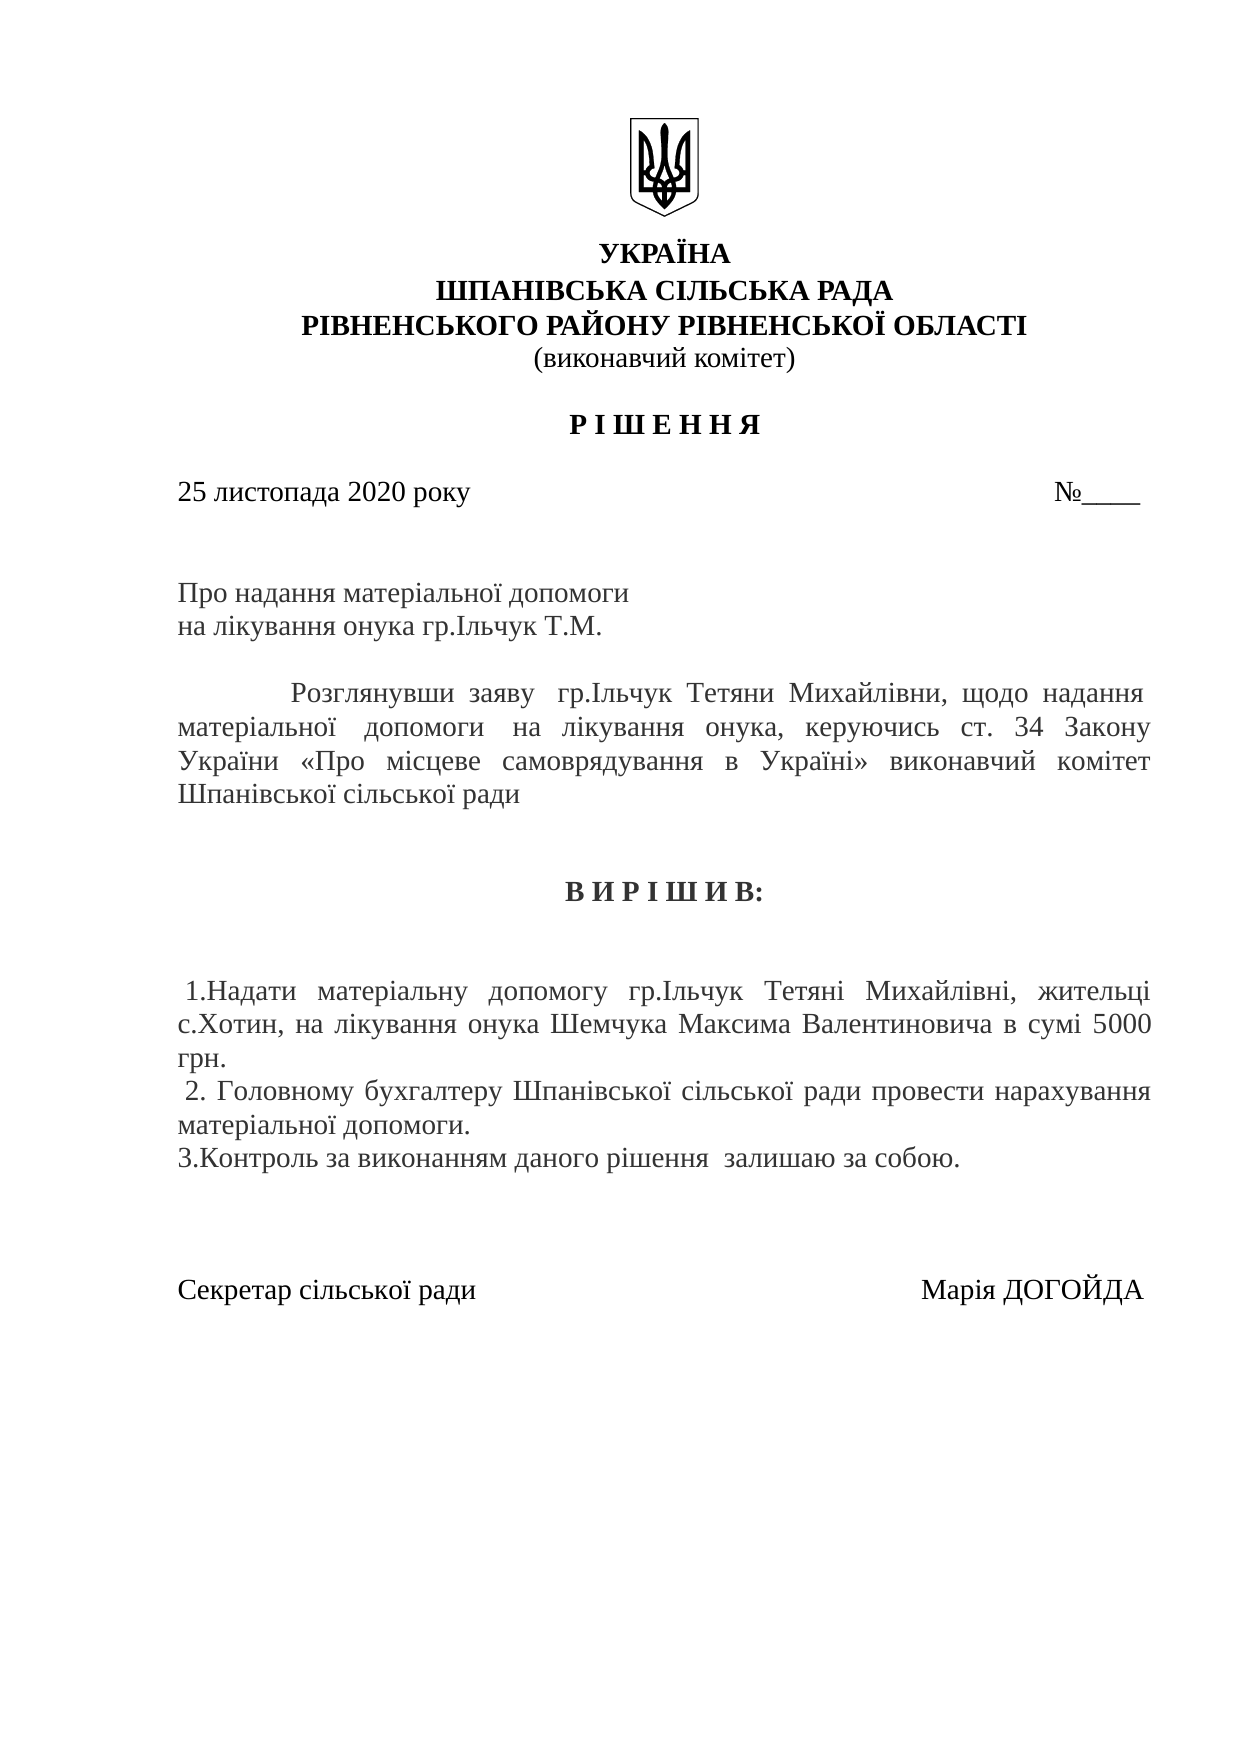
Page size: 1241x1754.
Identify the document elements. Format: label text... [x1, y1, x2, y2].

text В И Р І Ш И В: [177, 874, 1152, 908]
text Секретар сільської ради Марія ДОГОЙДА [177, 1272, 1152, 1306]
text 1.Надати матеріальну допомогу гр.Ільчук Тетяні Михайлівні, жительці с.Хотин, на лікування онука Шемчука Максима Валентиновича в сумі 5000 грн. [177, 973, 1152, 1073]
text 2. Головному бухгалтеру Шпанівської сільської ради провести нарахування матеріальної допомоги. [177, 1073, 1152, 1141]
text Розглянувши заяву гр.Ільчук Тетяни Михайлівни, щодо надання матеріальної допомоги на лікування онука, керуючись ст. 34 Закону України «Про місцеве самоврядування в Україні» виконавчий комітет Шпанівської сільської ради [177, 676, 1152, 810]
text Р І Ш Е Н Н Я [177, 407, 1152, 441]
text (виконавчий комітет) [177, 340, 1152, 374]
text Україна [177, 236, 1152, 269]
text Про надання матеріальної допомоги [177, 575, 1152, 608]
subtitle ШПАНІВСЬКА сільська рада [177, 282, 853, 305]
text РІВНЕНСЬКОГО РАЙОНУ РІВНЕНСЬКОЇ ОБЛАСТІ [177, 317, 1152, 340]
text на лікування онука гр.Ільчук Т.М. [177, 608, 1152, 642]
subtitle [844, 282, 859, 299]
subtitle ШПАНІВСЬКА сільська рада [871, 282, 1152, 305]
text 25 листопада 2020 року №____ [177, 474, 1152, 508]
text 3.Контроль за виконанням даного рішення залишаю за собою. [177, 1141, 1152, 1174]
